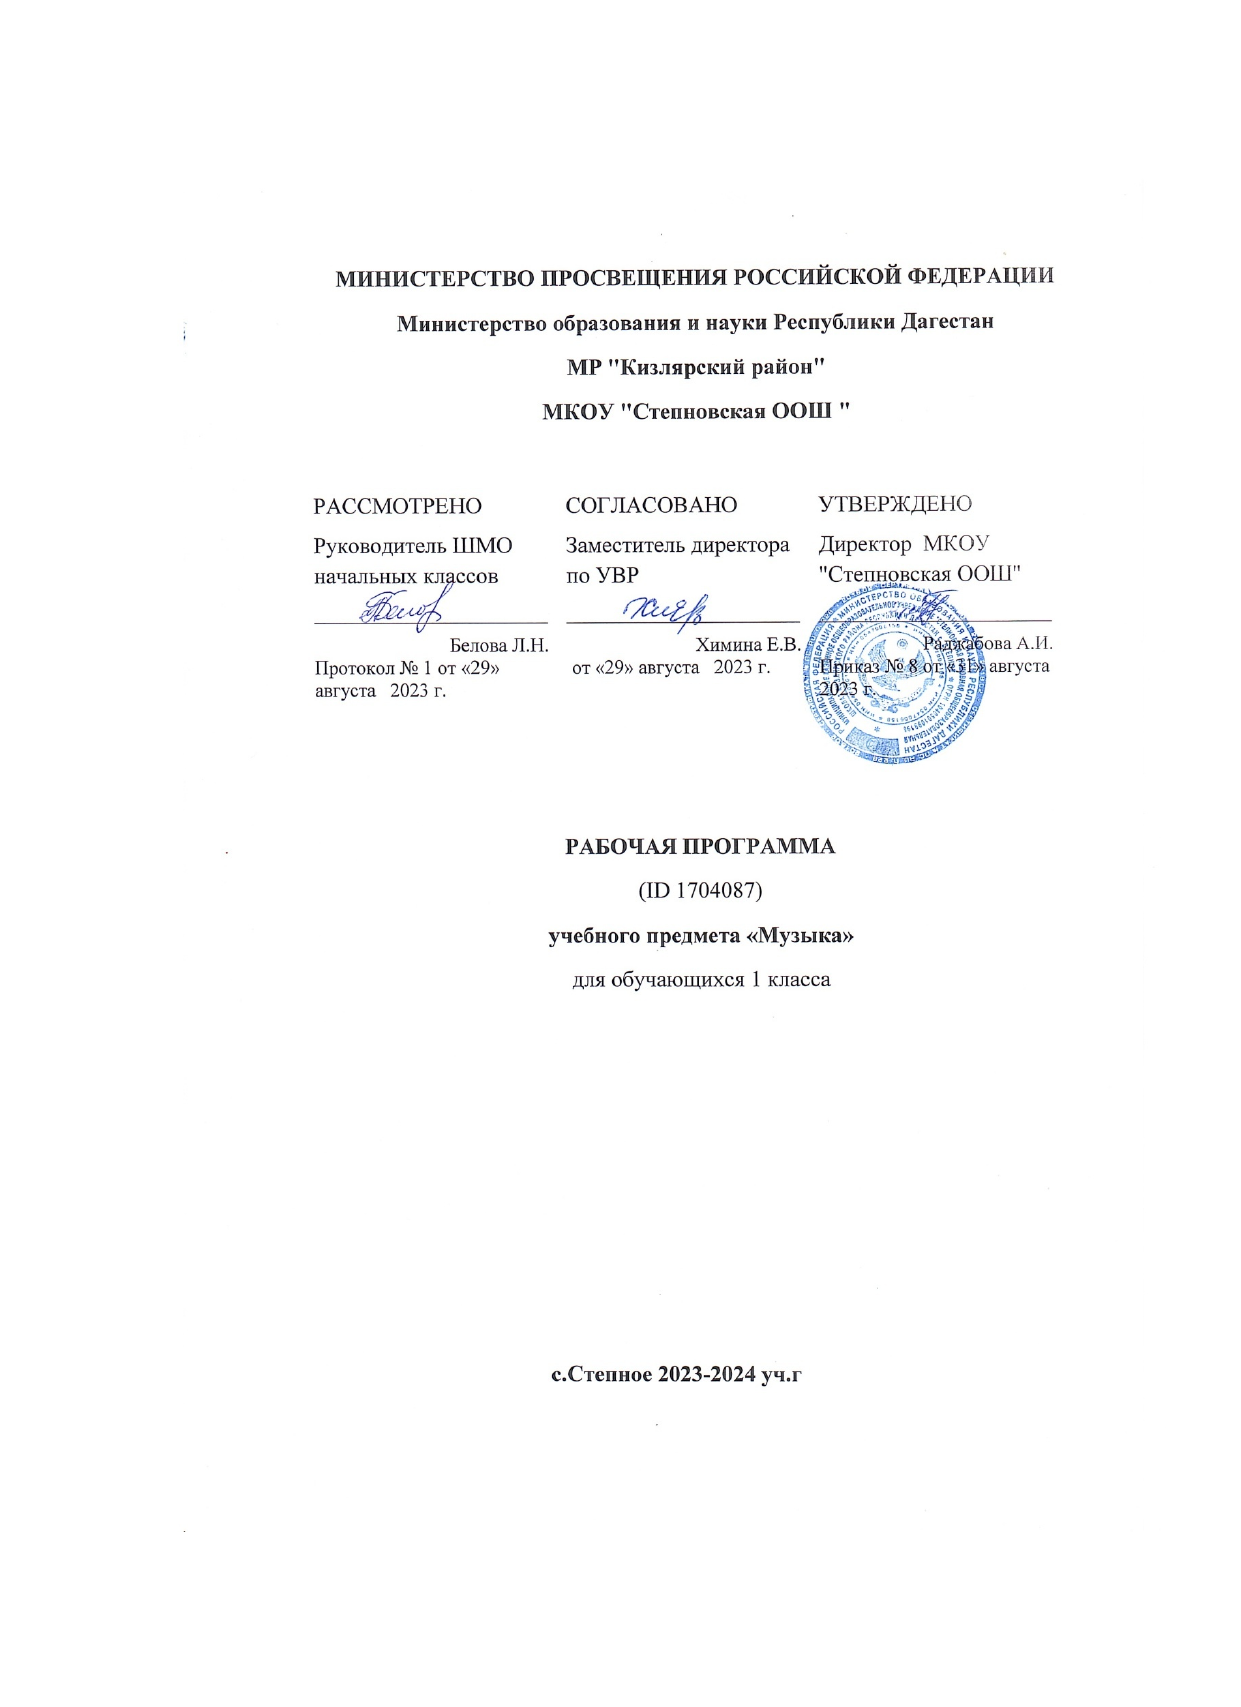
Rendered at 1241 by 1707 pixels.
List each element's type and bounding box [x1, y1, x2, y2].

picture [177, 171, 1167, 1532]
